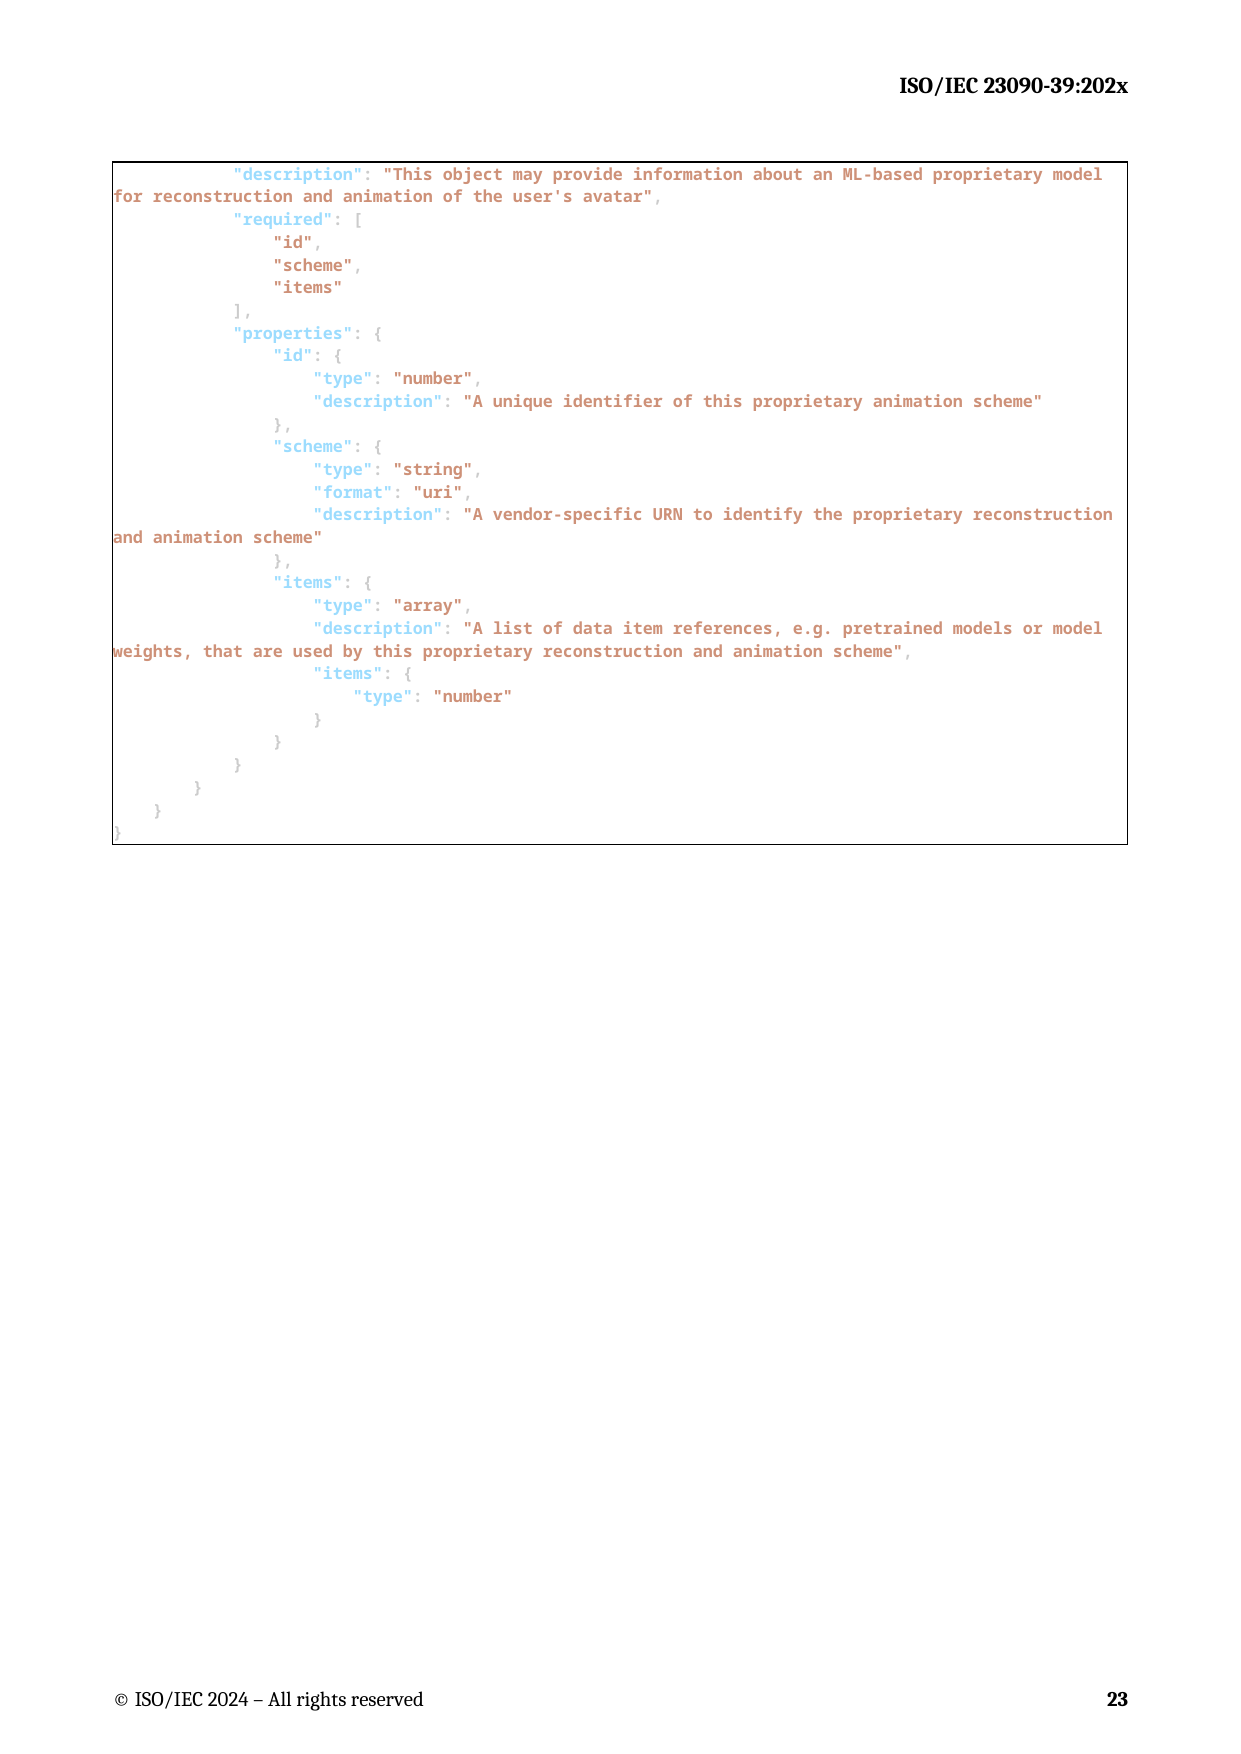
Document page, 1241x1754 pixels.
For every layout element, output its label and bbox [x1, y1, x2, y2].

table_header [113, 163, 1127, 844]
